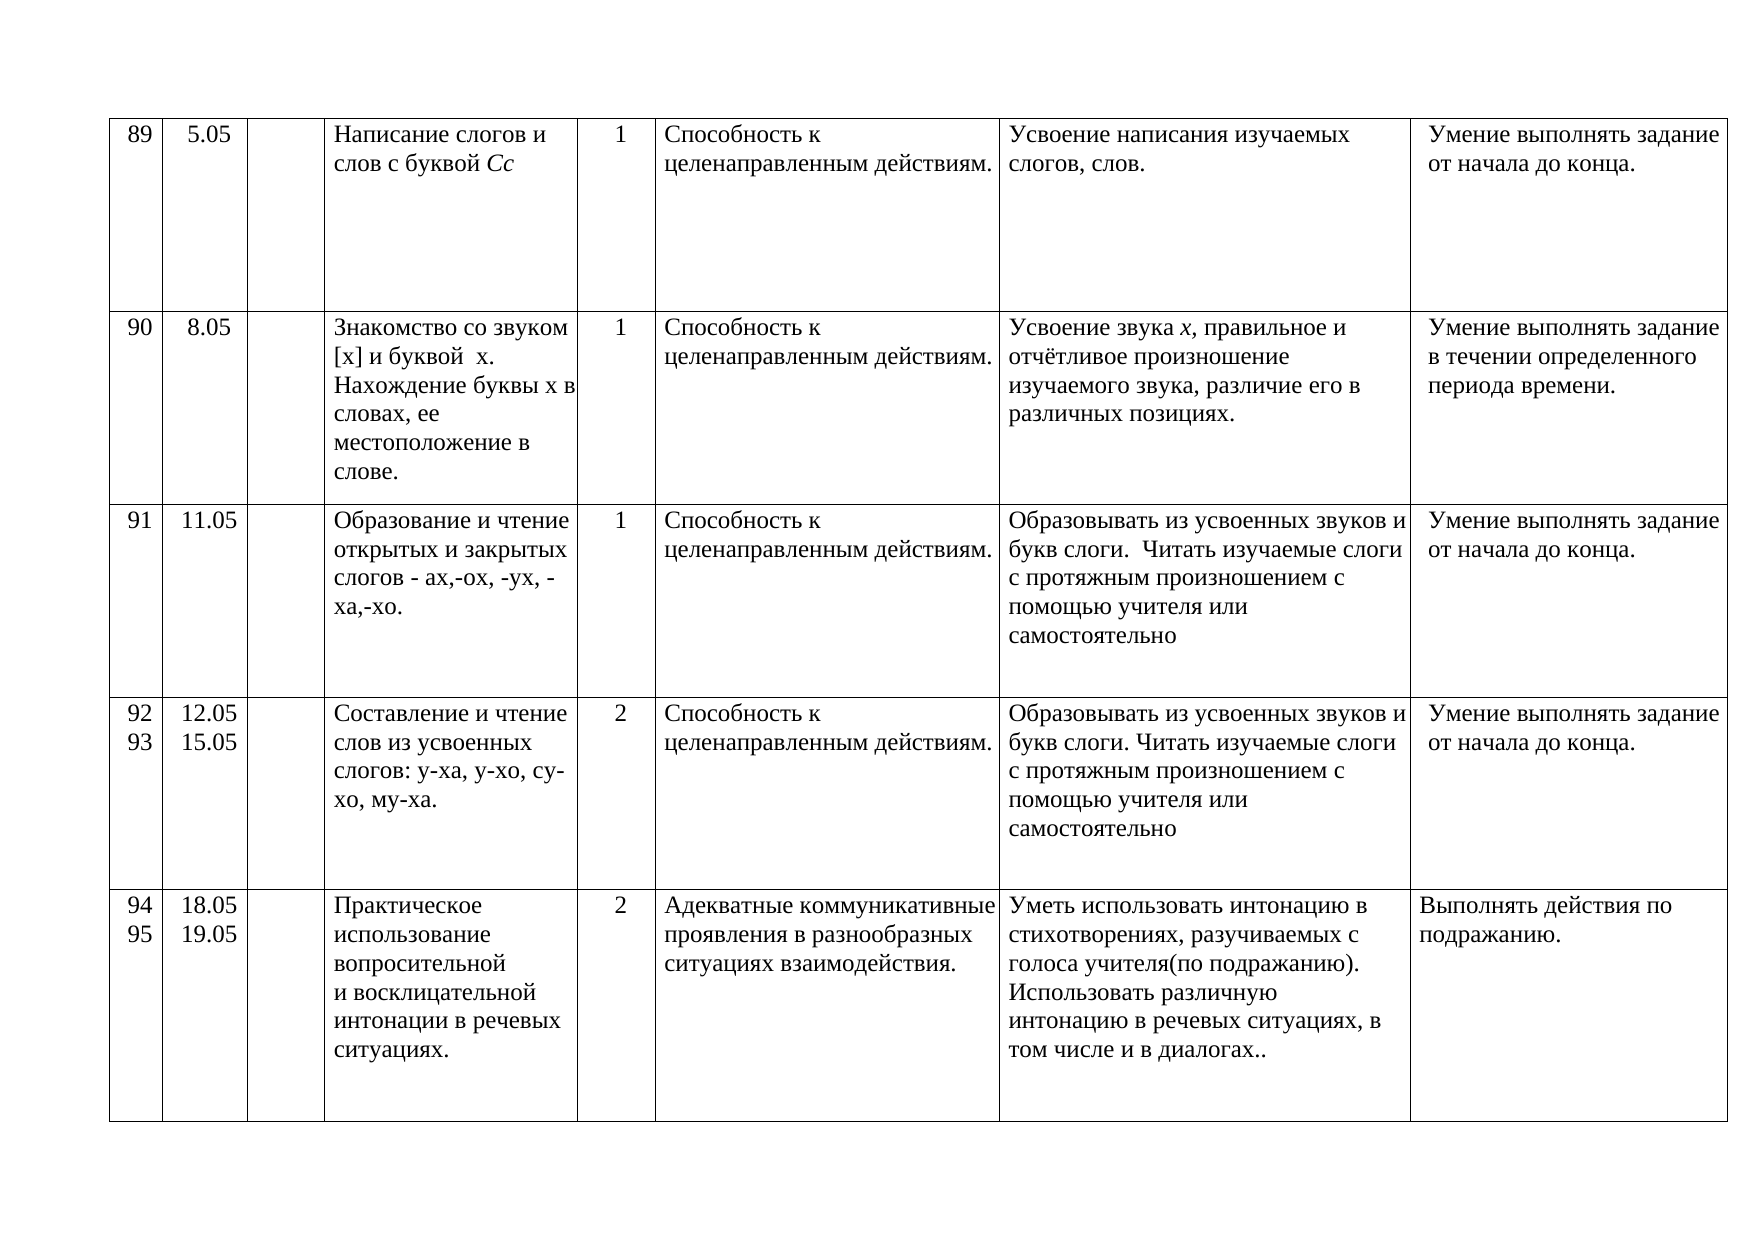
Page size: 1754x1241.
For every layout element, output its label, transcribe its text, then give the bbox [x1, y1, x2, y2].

table_cell Уметь использовать интонацию в стихотворениях, разучиваемых с голоса учителя(по подражанию). Использовать различную интонацию в речевых ситуациях, в том числе и в диалогах.. [1000, 890, 1410, 1121]
table_cell Образовывать из усвоенных звуков и букв слоги. Читать изучаемые слоги с протяжным произношением с помощью учителя или самостоятельно [1000, 505, 1410, 697]
table_cell [248, 312, 324, 504]
table_cell Умение выполнять задание от начала до конца. [1411, 505, 1727, 697]
table_cell Способность к целенаправленным действиям. [656, 698, 999, 889]
table_cell Умение выполнять задание от начала до конца. [1411, 698, 1727, 889]
table_cell [248, 505, 324, 697]
table_cell 8.05 [163, 312, 247, 504]
table_cell 2 [578, 890, 655, 1121]
table_cell Умение выполнять задание в течении определенного периода времени. [1411, 312, 1727, 504]
table_cell 89 [110, 119, 162, 311]
table_cell 1 [578, 312, 655, 504]
table_cell 94 95 [110, 890, 162, 1121]
table_cell [248, 119, 324, 311]
table_cell Усвоение звука х, правильное и отчётливое произношение изучаемого звука, различие его в различных позициях. [1000, 312, 1410, 504]
table_cell Практическое использование вопросительной и восклицательной интонации в речевых ситуациях. [325, 890, 577, 1121]
table_cell 12.05 15.05 [163, 698, 247, 889]
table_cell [656, 119, 999, 311]
table_cell Написание слогов и слов с буквой Сс [325, 119, 577, 311]
table_cell Адекватные коммуникативные проявления в разнообразных ситуациях взаимодействия. [656, 890, 999, 1121]
table_cell Способность к целенаправленным действиям. [656, 505, 999, 697]
table_cell Образовывать из усвоенных звуков и букв слоги. Читать изучаемые слоги с протяжным произношением с помощью учителя или самостоятельно [1000, 698, 1410, 889]
table_cell 1 [578, 119, 655, 311]
table_cell [248, 890, 324, 1121]
table_cell Усвоение написания изучаемых слогов, слов. [1000, 119, 1410, 311]
table_cell Образование и чтение открытых и закрытых слогов - ах,-ох, -ух, -ха,-хо. [325, 505, 577, 697]
table_cell 1 [578, 505, 655, 697]
table_cell 18.05 19.05 [163, 890, 247, 1121]
table_cell Знакомство со звуком [х] и буквой х. Нахождение буквы х в словах, ее местоположение в слове. [325, 312, 577, 504]
table_cell Выполнять действия по подражанию. [1411, 890, 1727, 1121]
table_cell 91 [110, 505, 162, 697]
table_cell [1411, 119, 1727, 311]
table_cell Способность к целенаправленным действиям. [656, 312, 999, 504]
table_cell [248, 698, 324, 889]
table_cell 90 [110, 312, 162, 504]
table_cell 5.05 [163, 119, 247, 311]
table_cell Составление и чтение слов из усвоенных слогов: у-ха, у-хо, су-хо, му-ха. [325, 698, 577, 889]
table_cell 92 93 [110, 698, 162, 889]
table_cell 2 [578, 698, 655, 889]
table_cell 11.05 [163, 505, 247, 697]
